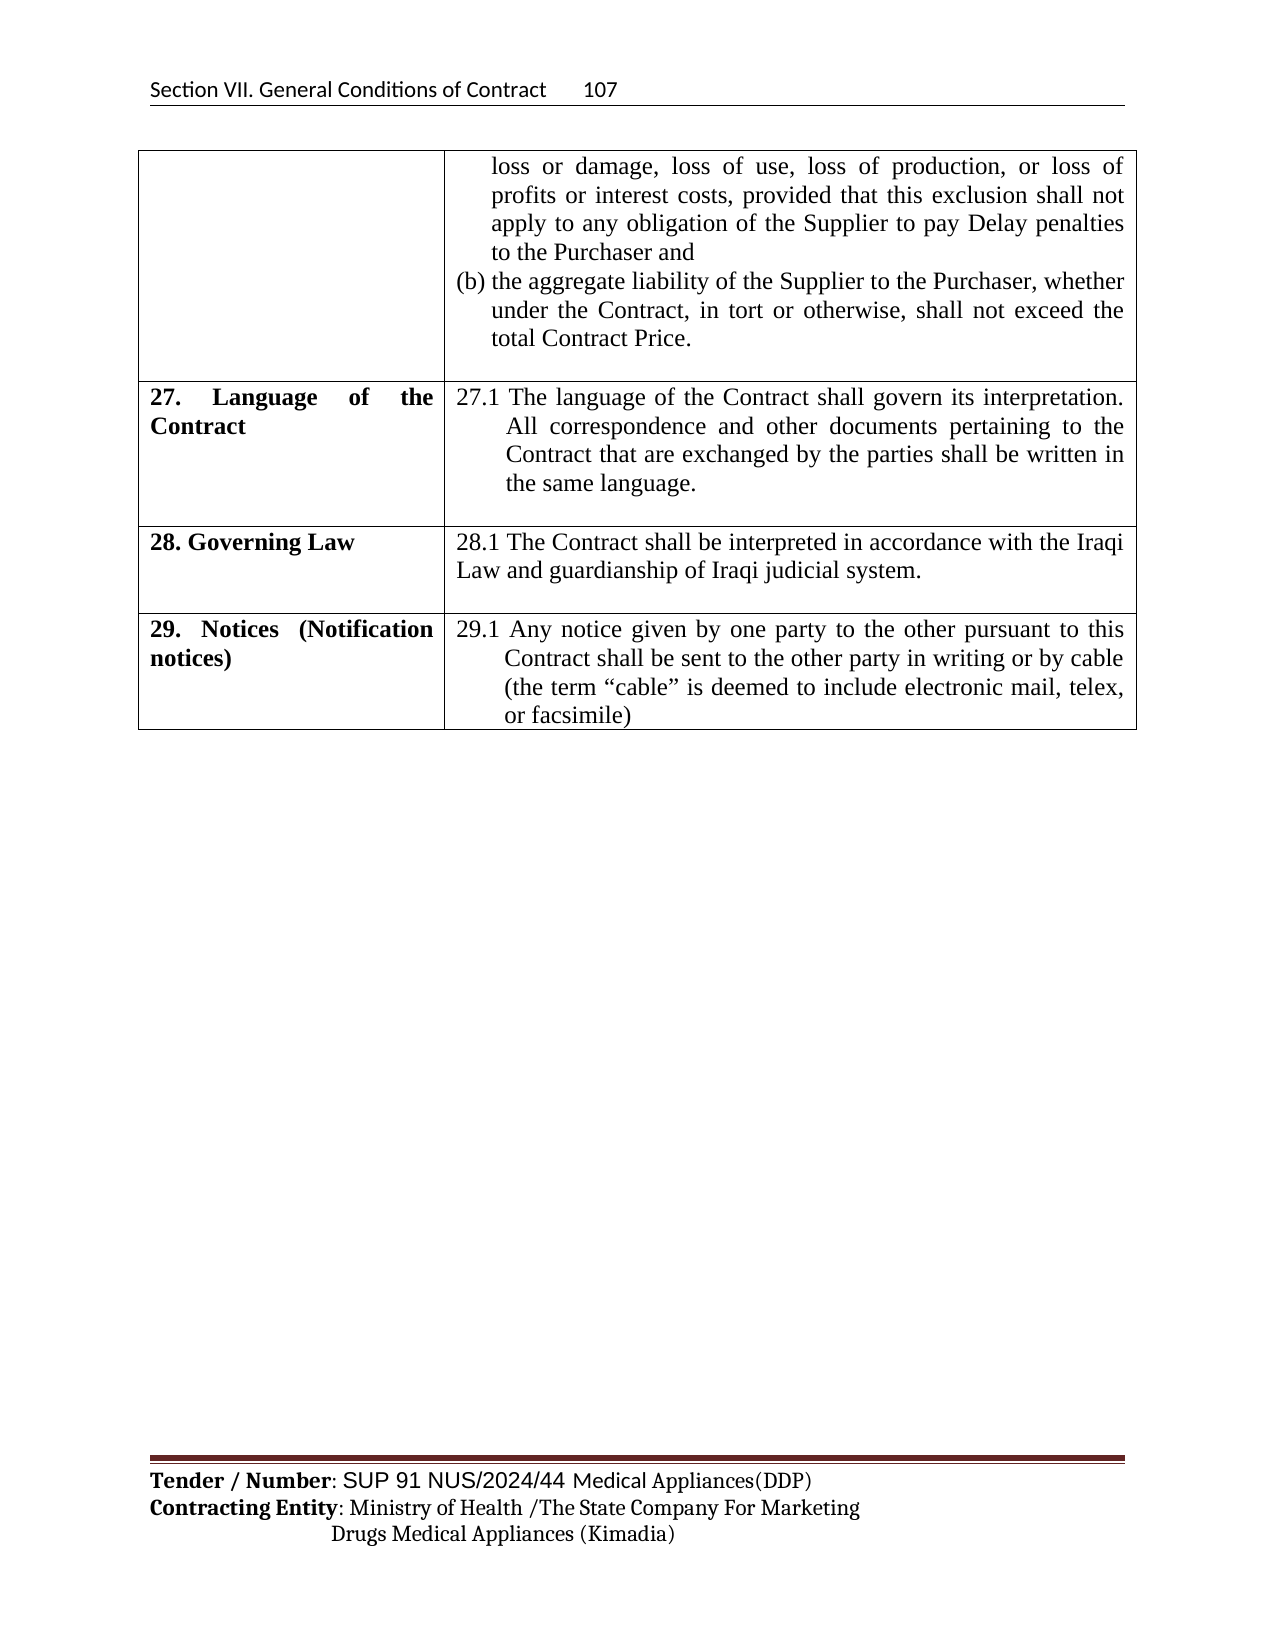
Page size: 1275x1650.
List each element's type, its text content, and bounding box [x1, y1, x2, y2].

table_cell 27. Language of the Contract [139, 382, 444, 526]
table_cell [139, 151, 444, 381]
table_cell 27.1 The language of the Contract shall govern its interpretation. All correspondence and other documents pertaining to the Contract that are exchanged by the parties shall be written in the same language. [445, 382, 1136, 526]
table_cell 29.1 Any notice given by one party to the other pursuant to this Contract shall be sent to the other party in writing or by cable (the term “cable” is deemed to include electronic mail, telex, or facsimile) [445, 614, 1136, 729]
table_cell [445, 151, 1136, 381]
table_cell 29. Notices (Notification notices) [139, 614, 444, 729]
table_cell 28.1 The Contract shall be interpreted in accordance with the Iraqi Law and guardianship of Iraqi judicial system. [445, 527, 1136, 613]
table_cell 28. Governing Law [139, 527, 444, 613]
